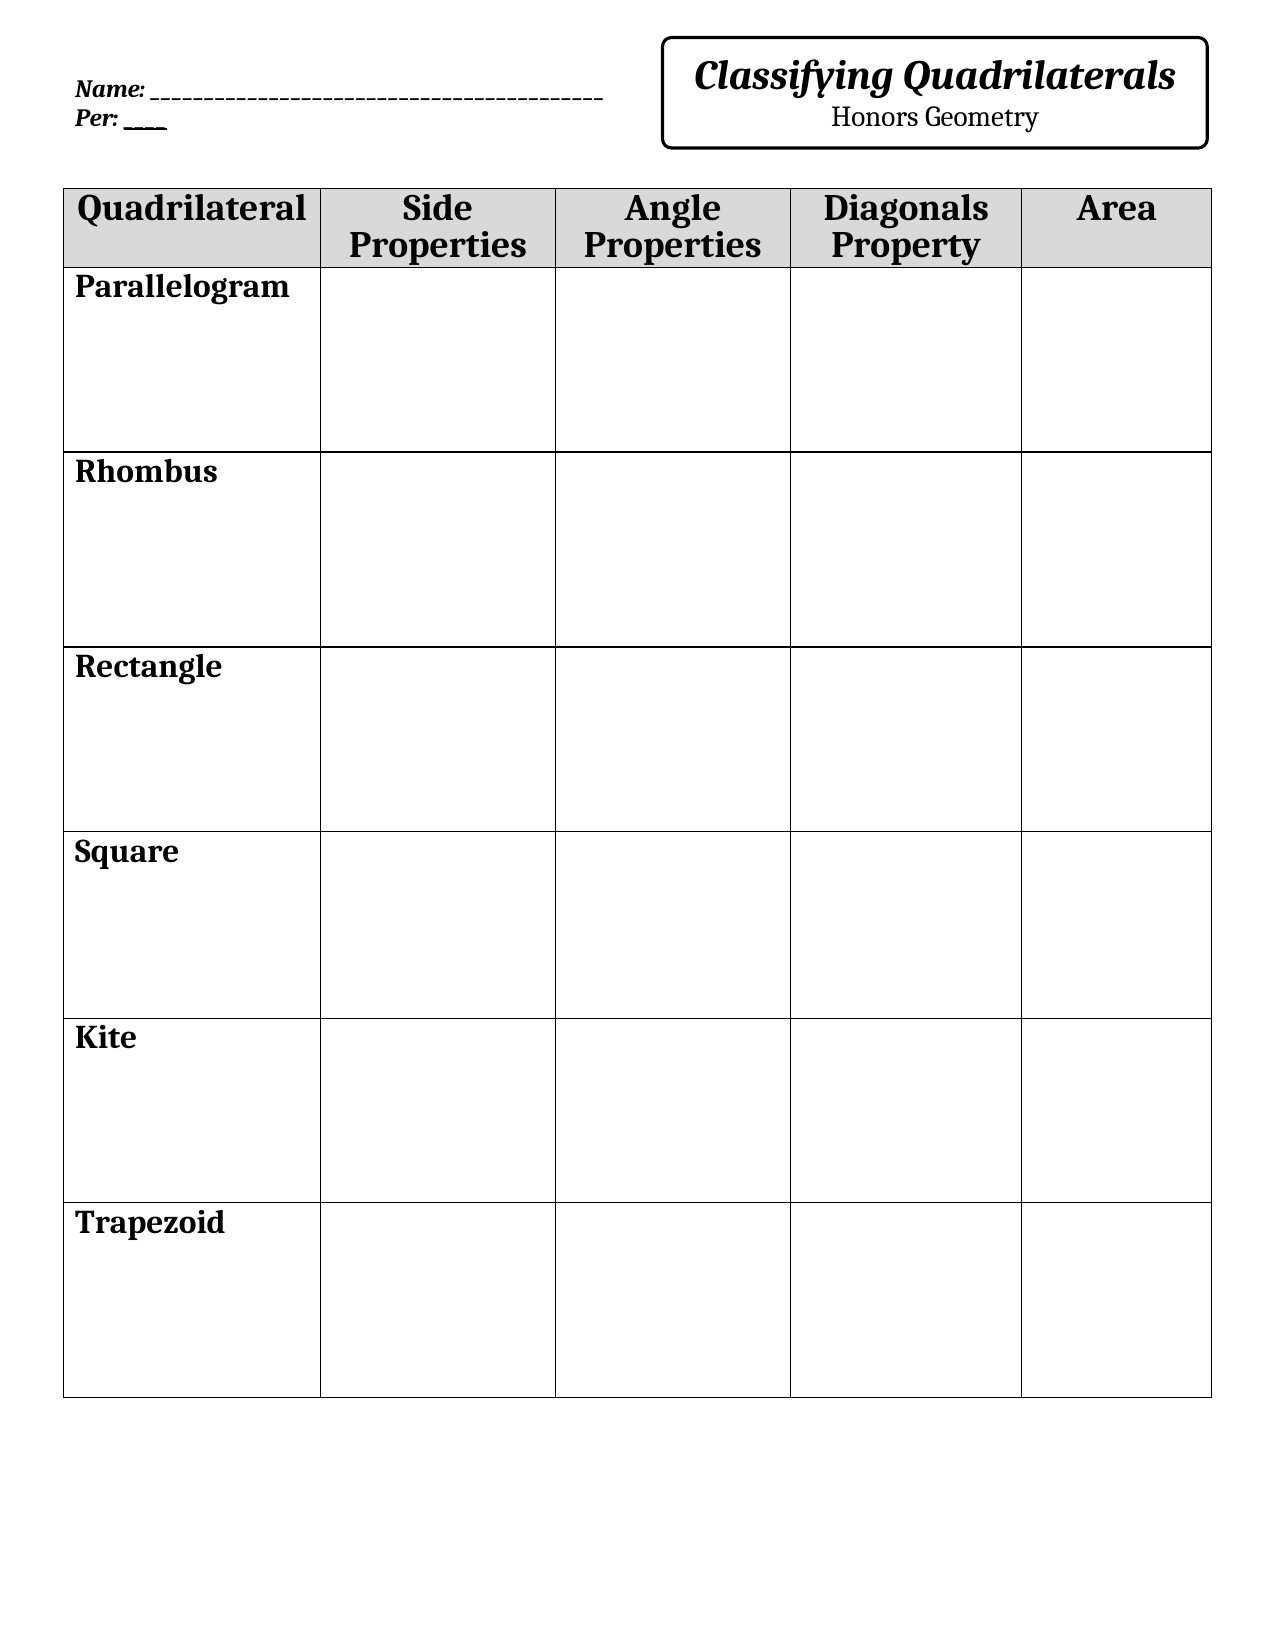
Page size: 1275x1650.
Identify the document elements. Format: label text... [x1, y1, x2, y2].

table_cell Kite [64, 1019, 320, 1202]
table_cell [556, 268, 790, 451]
table_cell [1022, 1019, 1211, 1202]
text Name: __________________________________________ Per: ____ [75, 75, 660, 132]
table_header Quadrilateral [64, 189, 320, 267]
table_cell [556, 648, 790, 831]
table_header Angle Properties [556, 189, 790, 267]
table_cell [1022, 832, 1211, 1018]
table_cell [1022, 453, 1211, 646]
table_cell [556, 832, 790, 1018]
table_cell [321, 648, 555, 831]
table_cell [791, 453, 1021, 646]
table_cell Trapezoid [64, 1203, 320, 1397]
table_cell [791, 1019, 1021, 1202]
table_cell Square [64, 832, 320, 1018]
table_cell [321, 1203, 555, 1397]
table_header Diagonals Property [791, 189, 1021, 267]
table_cell [791, 648, 1021, 831]
table_cell [791, 832, 1021, 1018]
table_cell [556, 1203, 790, 1397]
table_cell [321, 268, 555, 451]
table_cell [1022, 648, 1211, 831]
table_cell [556, 453, 790, 646]
table_cell [1022, 268, 1211, 451]
table_cell [791, 1203, 1021, 1397]
table_cell Rectangle [64, 648, 320, 831]
table_cell [1022, 1203, 1211, 1397]
table_cell [556, 1019, 790, 1202]
table_cell Rhombus [64, 453, 320, 646]
table_cell Parallelogram [64, 268, 320, 451]
table_cell [321, 453, 555, 646]
table_cell [321, 1019, 555, 1202]
table_header Side Properties [321, 189, 555, 267]
table_cell [321, 832, 555, 1018]
table_cell [791, 268, 1021, 451]
table_header Area [1022, 189, 1211, 267]
